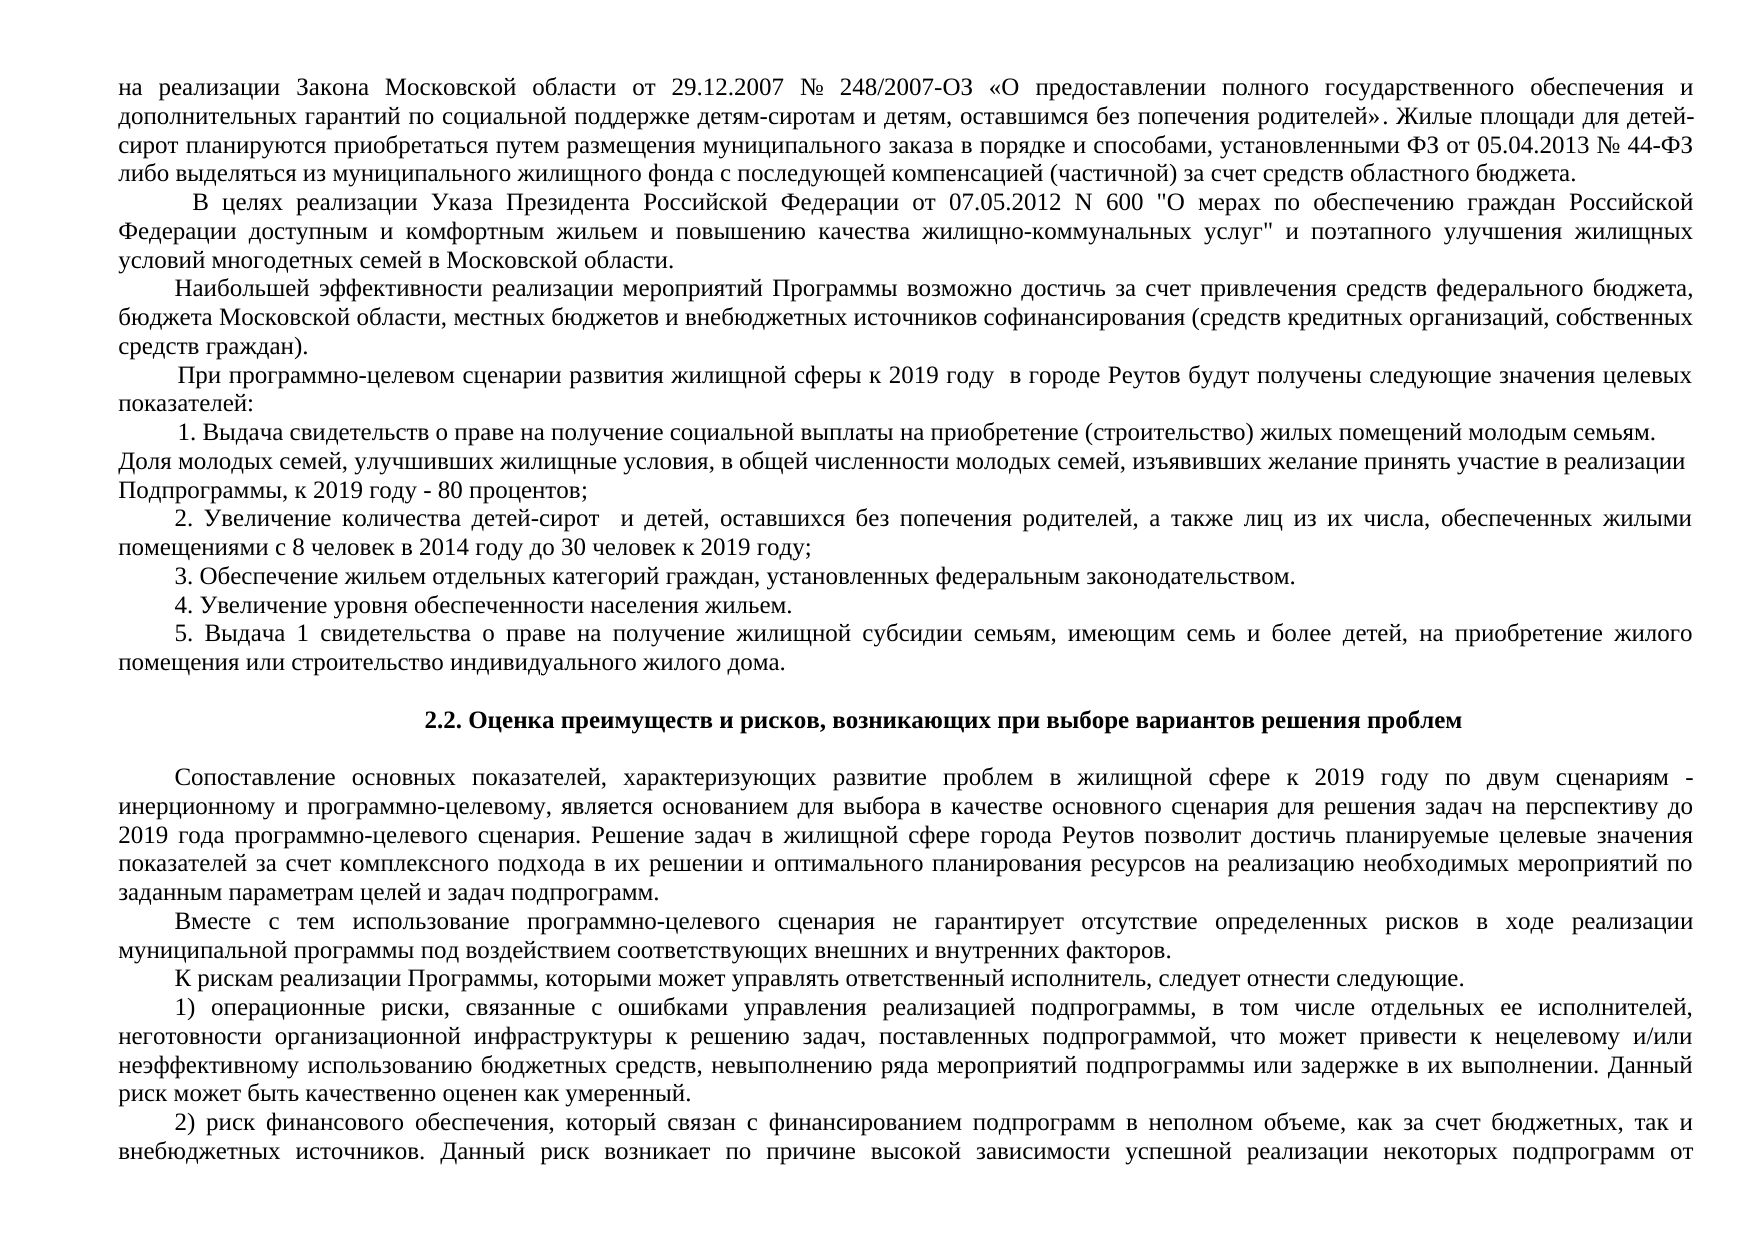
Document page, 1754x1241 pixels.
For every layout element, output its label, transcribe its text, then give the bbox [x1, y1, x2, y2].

text 3. Обеспечение жильем отдельных категорий граждан, установленных федеральным законодательством. [118, 561, 1695, 590]
text 4. Увеличение уровня обеспеченности населения жильем. [118, 590, 1695, 618]
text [118, 1107, 1695, 1165]
text 2. Увеличение количества детей-сирот и детей, оставшихся без попечения родителей, а также лиц из их числа, обеспеченных жилыми помещениями с 8 человек в 2014 году до 30 человек к 2019 году; [118, 503, 1695, 561]
text Наибольшей эффективности реализации мероприятий Программы возможно достичь за счет привлечения средств федерального бюджета, бюджета Московской области, местных бюджетов и внебюджетных источников софинансирования (средств кредитных организаций, собственных средств граждан). [118, 273, 1695, 360]
text Вместе с тем использование программно-целевого сценария не гарантирует отсутствие определенных рисков в ходе реализации муниципальной программы под воздействием соответствующих внешних и внутренних факторов. [118, 906, 1695, 963]
text 2.2. Оценка преимуществ и рисков, возникающих при выборе вариантов решения проблем [118, 705, 1695, 733]
text 1) операционные риски, связанные с ошибками управления реализацией подпрограммы, в том числе отдельных ее исполнителей, неготовности организационной инфраструктуры к решению задач, поставленных подпрограммой, что может привести к нецелевому и/или неэффективному использованию бюджетных средств, невыполнению ряда мероприятий подпрограммы или задержке в их выполнении. Данный риск может быть качественно оценен как умеренный. [118, 992, 1695, 1107]
text 5. Выдача 1 свидетельства о праве на получение жилищной субсидии семьям, имеющим семь и более детей, на приобретение жилого помещения или строительство индивидуального жилого дома. [118, 618, 1695, 676]
text Сопоставление основных показателей, характеризующих развитие проблем в жилищной сфере к 2019 году по двум сценариям - инерционному и программно-целевому, является основанием для выбора в качестве основного сценария для решения задач на перспективу до 2019 года программно-целевого сценария. Решение задач в жилищной сфере города Реутов позволит достичь планируемые целевые значения показателей за счет комплексного подхода в их решении и оптимального планирования ресурсов на реализацию необходимых мероприятий по заданным параметрам целей и задач подпрограмм. [118, 762, 1695, 906]
text В целях реализации Указа Президента Российской Федерации от 07.05.2012 N 600 "О мерах по обеспечению граждан Российской Федерации доступным и комфортным жильем и повышению качества жилищно-коммунальных услуг" и поэтапного улучшения жилищных условий многодетных семей в Московской области. [118, 187, 1695, 273]
text 1. Выдача свидетельств о праве на получение социальной выплаты на приобретение (строительство) жилых помещений молодым семьям. Доля молодых семей, улучшивших жилищные условия, в общей численности молодых семей, изъявивших желание принять участие в реализации Подпрограммы, к 2019 году - 80 процентов; [118, 417, 1695, 503]
text К рискам реализации Программы, которыми может управлять ответственный исполнитель, следует отнести следующие. [118, 963, 1695, 992]
text При программно-целевом сценарии развития жилищной сферы к 2019 году в городе Реутов будут получены следующие значения целевых показателей: [118, 360, 1695, 417]
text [118, 72, 1695, 187]
